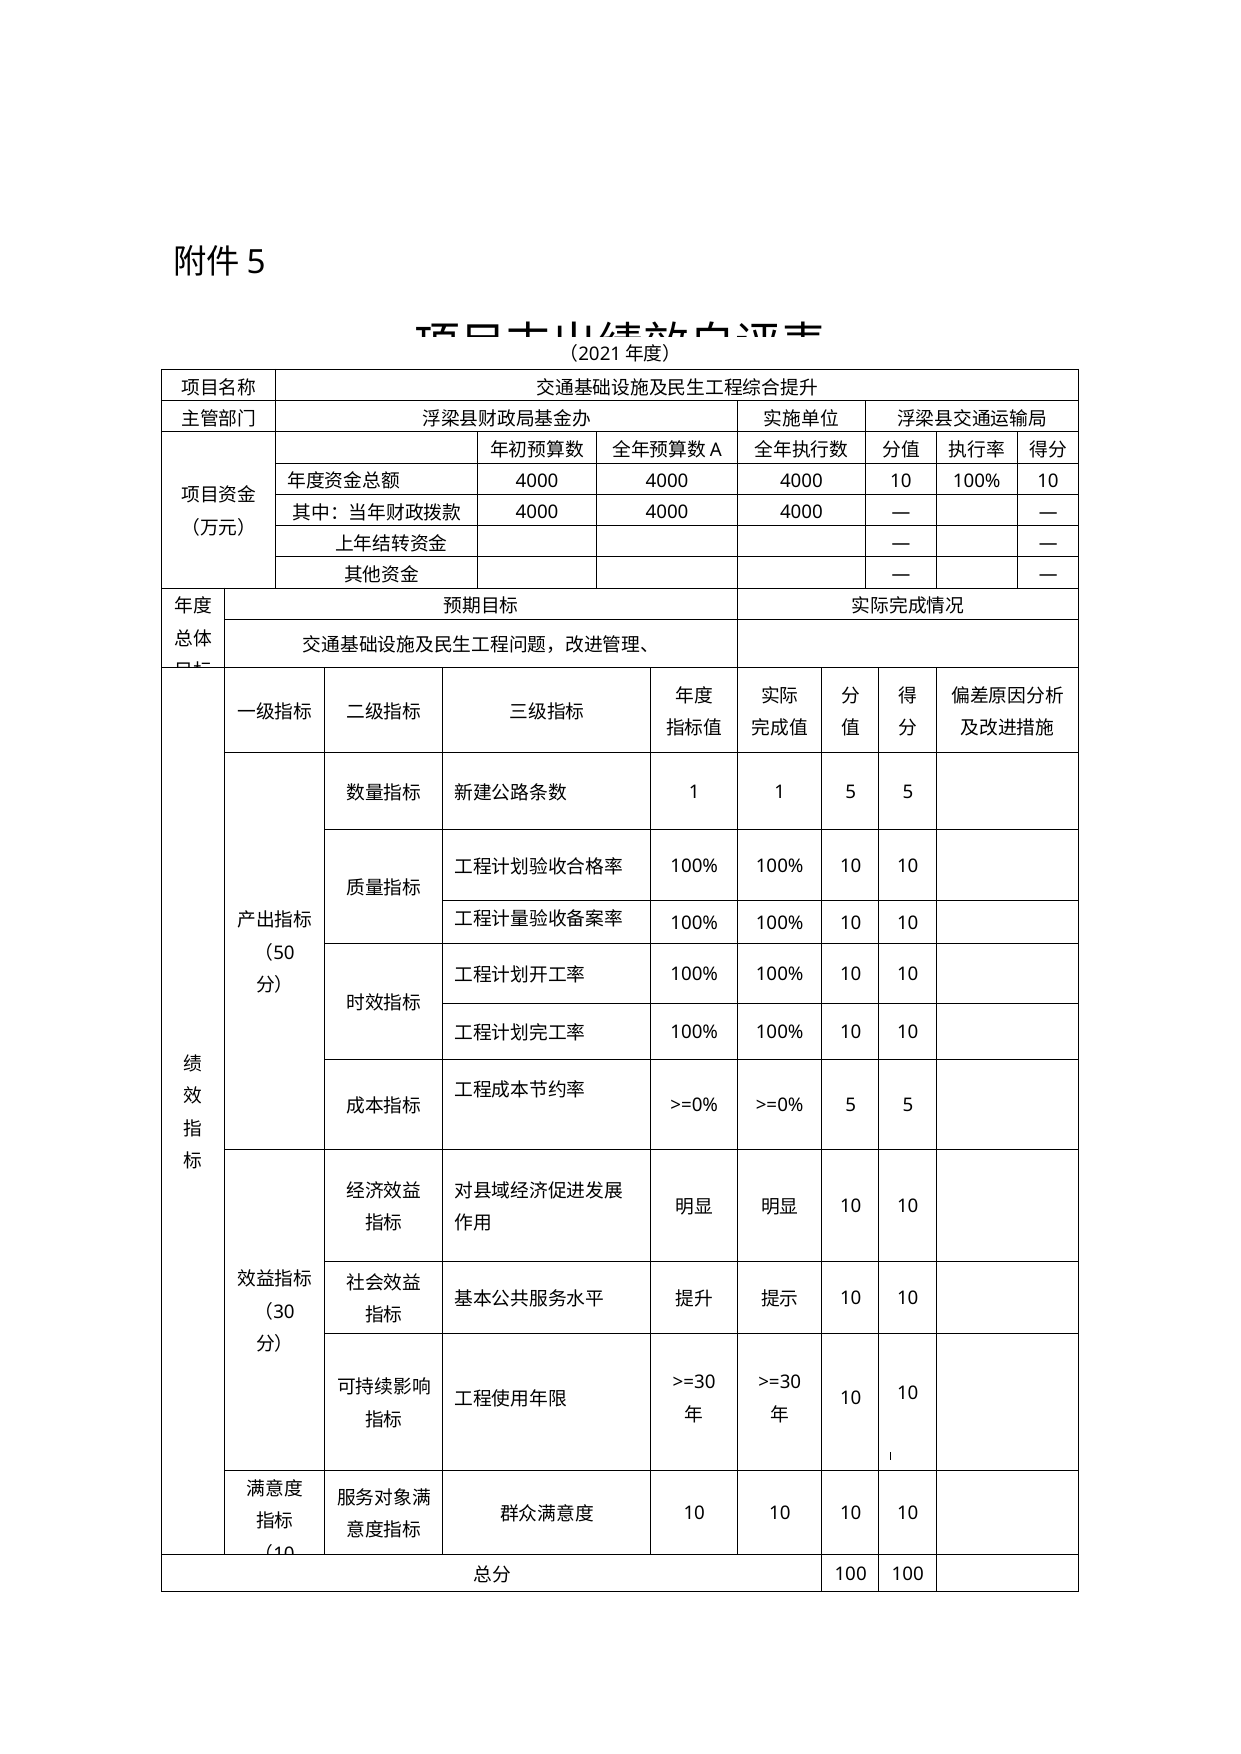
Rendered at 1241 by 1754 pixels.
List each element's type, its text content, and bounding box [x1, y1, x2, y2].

table_cell 绩 效 指 标 [162, 668, 224, 1554]
table_cell 其中：当年财政拨款 [276, 495, 477, 525]
table_cell 100% [738, 944, 821, 1003]
table_cell 工程计划验收合格率 [443, 830, 650, 900]
table_cell 年度 指标值 [651, 668, 737, 752]
table_cell — [866, 557, 936, 587]
table_cell 10 [738, 1471, 821, 1554]
table_cell 10 [1018, 464, 1078, 494]
table_cell [937, 1471, 1078, 1554]
table_cell [478, 557, 596, 587]
table_cell 4000 [478, 495, 596, 525]
table_cell 10 [879, 901, 936, 943]
table_cell 一级指标 [225, 668, 324, 752]
table_cell 项目名称 [162, 370, 275, 400]
table_cell 10 [879, 1004, 936, 1059]
table_cell [937, 1555, 1078, 1591]
table_cell 实际 完成值 [738, 668, 821, 752]
table_cell [937, 944, 1078, 1003]
table_cell >=0% [738, 1060, 821, 1149]
table_cell 10 [879, 1150, 936, 1261]
table_cell 社会效益 指标 [325, 1262, 442, 1333]
table_cell — [866, 526, 936, 556]
table_cell 交通基础设施及民生工程综合提升 [276, 370, 1078, 400]
table_cell 工程使用年限 [443, 1334, 650, 1460]
table_cell 明显 [651, 1150, 737, 1261]
table_cell 5 [822, 1060, 878, 1149]
table_cell >=30年 [738, 1334, 821, 1460]
table_cell 4000 [478, 464, 596, 494]
table_cell [879, 1460, 936, 1470]
table_cell — [1018, 557, 1078, 587]
table_cell [738, 557, 865, 587]
table_cell 实施单位 [738, 401, 865, 431]
table_cell >=30年 [651, 1334, 737, 1460]
table_cell 群众满意度 [443, 1471, 650, 1554]
table_cell 全年执行数B [738, 432, 865, 462]
table_cell — [866, 495, 936, 525]
table_cell 全年预算数A [597, 432, 737, 462]
table_cell 100% [738, 901, 821, 943]
table_cell 分值 [822, 668, 878, 752]
table_cell （2021年度） [162, 336, 1078, 369]
table_cell [276, 432, 477, 462]
table_cell 上年结转资金 [276, 526, 477, 556]
table_cell 4000 [597, 464, 737, 494]
table_cell [651, 1460, 737, 1470]
table_cell 4000 [738, 495, 865, 525]
table_cell 项目资金 （万元） [162, 432, 275, 587]
table_cell 质量指标 [325, 830, 442, 943]
table_cell [937, 1060, 1078, 1149]
table_cell — [1018, 526, 1078, 556]
table_cell 100% [937, 464, 1017, 494]
table_cell 5 [822, 753, 878, 829]
table_cell 100 [879, 1555, 936, 1591]
table_cell 三级指标 [443, 668, 650, 752]
table_cell 10 [651, 1471, 737, 1554]
table_cell 10 [822, 830, 878, 900]
table_cell 浮梁县财政局基金办 [276, 401, 737, 431]
table_cell 产出指标 （50分） [225, 753, 324, 1149]
table_cell 效益指标 （30分） [225, 1150, 324, 1470]
table_cell 10 [822, 1150, 878, 1261]
table_cell 10 [822, 1471, 878, 1554]
table_cell 满意度 指标 （10分） [225, 1471, 324, 1554]
table_cell 得分 [879, 668, 936, 752]
table_cell [443, 1460, 650, 1470]
table_cell 100% [738, 1004, 821, 1059]
table_cell 4000 [738, 464, 865, 494]
table_cell 5 [879, 1060, 936, 1149]
table_cell 经济效益 指标 [325, 1150, 442, 1261]
table_cell 5 [879, 753, 936, 829]
table_cell 10 [822, 1334, 878, 1460]
table_cell 预期目标 [225, 589, 737, 619]
table_cell 工程计划开工率 [443, 944, 650, 1003]
table_cell 实际完成情况 [738, 589, 1078, 619]
table_cell 分值 [866, 432, 936, 462]
table_cell 10 [822, 944, 878, 1003]
table_cell 明显 [738, 1150, 821, 1261]
table_cell 偏差原因分析及改进措施 [937, 668, 1078, 752]
table_cell [597, 526, 737, 556]
table_cell 100 [822, 1555, 878, 1591]
table_cell 交通基础设施及民生工程问题，改进管理、 [225, 620, 737, 667]
table_header 附件5 项目支出绩效自评表 [162, 227, 1078, 336]
table_cell 工程计量验收备案率 [443, 901, 650, 943]
table_cell 年度资金总额 [276, 464, 477, 494]
table_cell 1 [651, 753, 737, 829]
table_cell 总分 [162, 1555, 821, 1591]
table_cell 10 [879, 830, 936, 900]
table_cell 100% [651, 1004, 737, 1059]
table_cell 时效指标 [325, 944, 442, 1059]
table_cell 新建公路条数 [443, 753, 650, 829]
table_cell [937, 495, 1017, 525]
table_cell [937, 753, 1078, 829]
table_cell [937, 1334, 1078, 1460]
table_cell 成本指标 [325, 1060, 442, 1149]
table_cell 10 [879, 1471, 936, 1554]
table_cell [937, 1460, 1078, 1470]
table_cell 10 [879, 1262, 936, 1333]
table_cell 1 [738, 753, 821, 829]
table_cell [879, 1451, 936, 1460]
table_cell 二级指标 [325, 668, 442, 752]
table_cell 工程成本节约率 [443, 1060, 650, 1149]
table_cell [937, 901, 1078, 943]
table_cell [597, 557, 737, 587]
table_cell [937, 557, 1017, 587]
table_cell [937, 830, 1078, 900]
table_cell 浮梁县交通运输局 [866, 401, 1078, 431]
table_cell 10 [879, 1334, 936, 1451]
table_cell 年度总体目标 [162, 589, 224, 667]
table_cell 10 [822, 1262, 878, 1333]
table_cell 其他资金 [276, 557, 477, 587]
table_cell 100% [651, 944, 737, 1003]
table_cell [738, 526, 865, 556]
table_cell [937, 526, 1017, 556]
table_cell [937, 1150, 1078, 1261]
table_cell — [1018, 495, 1078, 525]
table_cell 执行率 [937, 432, 1017, 462]
table_cell 10 [822, 1004, 878, 1059]
table_cell 4000 [597, 495, 737, 525]
table_cell [478, 526, 596, 556]
table_cell 提示 [738, 1262, 821, 1333]
table_cell 10 [879, 944, 936, 1003]
table_cell 年初预算数 [478, 432, 596, 462]
table_cell 服务对象满意度指标 [325, 1471, 442, 1554]
table_cell 对县域经济促进发展作用 [443, 1150, 650, 1261]
table_cell 工程计划完工率 [443, 1004, 650, 1059]
table_cell [937, 1004, 1078, 1059]
table_cell 10 [822, 901, 878, 943]
table_cell 100% [651, 830, 737, 900]
table_cell [738, 1460, 821, 1470]
table_cell >=0% [651, 1060, 737, 1149]
table_cell [738, 620, 1078, 667]
table_cell 100% [651, 901, 737, 943]
table_cell 100% [738, 830, 821, 900]
table_cell 基本公共服务水平 [443, 1262, 650, 1333]
table_cell [822, 1460, 878, 1470]
table_cell 得分 [1018, 432, 1078, 462]
table_cell 提升 [651, 1262, 737, 1333]
table_cell 可持续影响指标 [325, 1334, 442, 1470]
table_cell 10 [866, 464, 936, 494]
table_cell 主管部门 [162, 401, 275, 431]
table_cell 数量指标 [325, 753, 442, 829]
table_cell [937, 1262, 1078, 1333]
